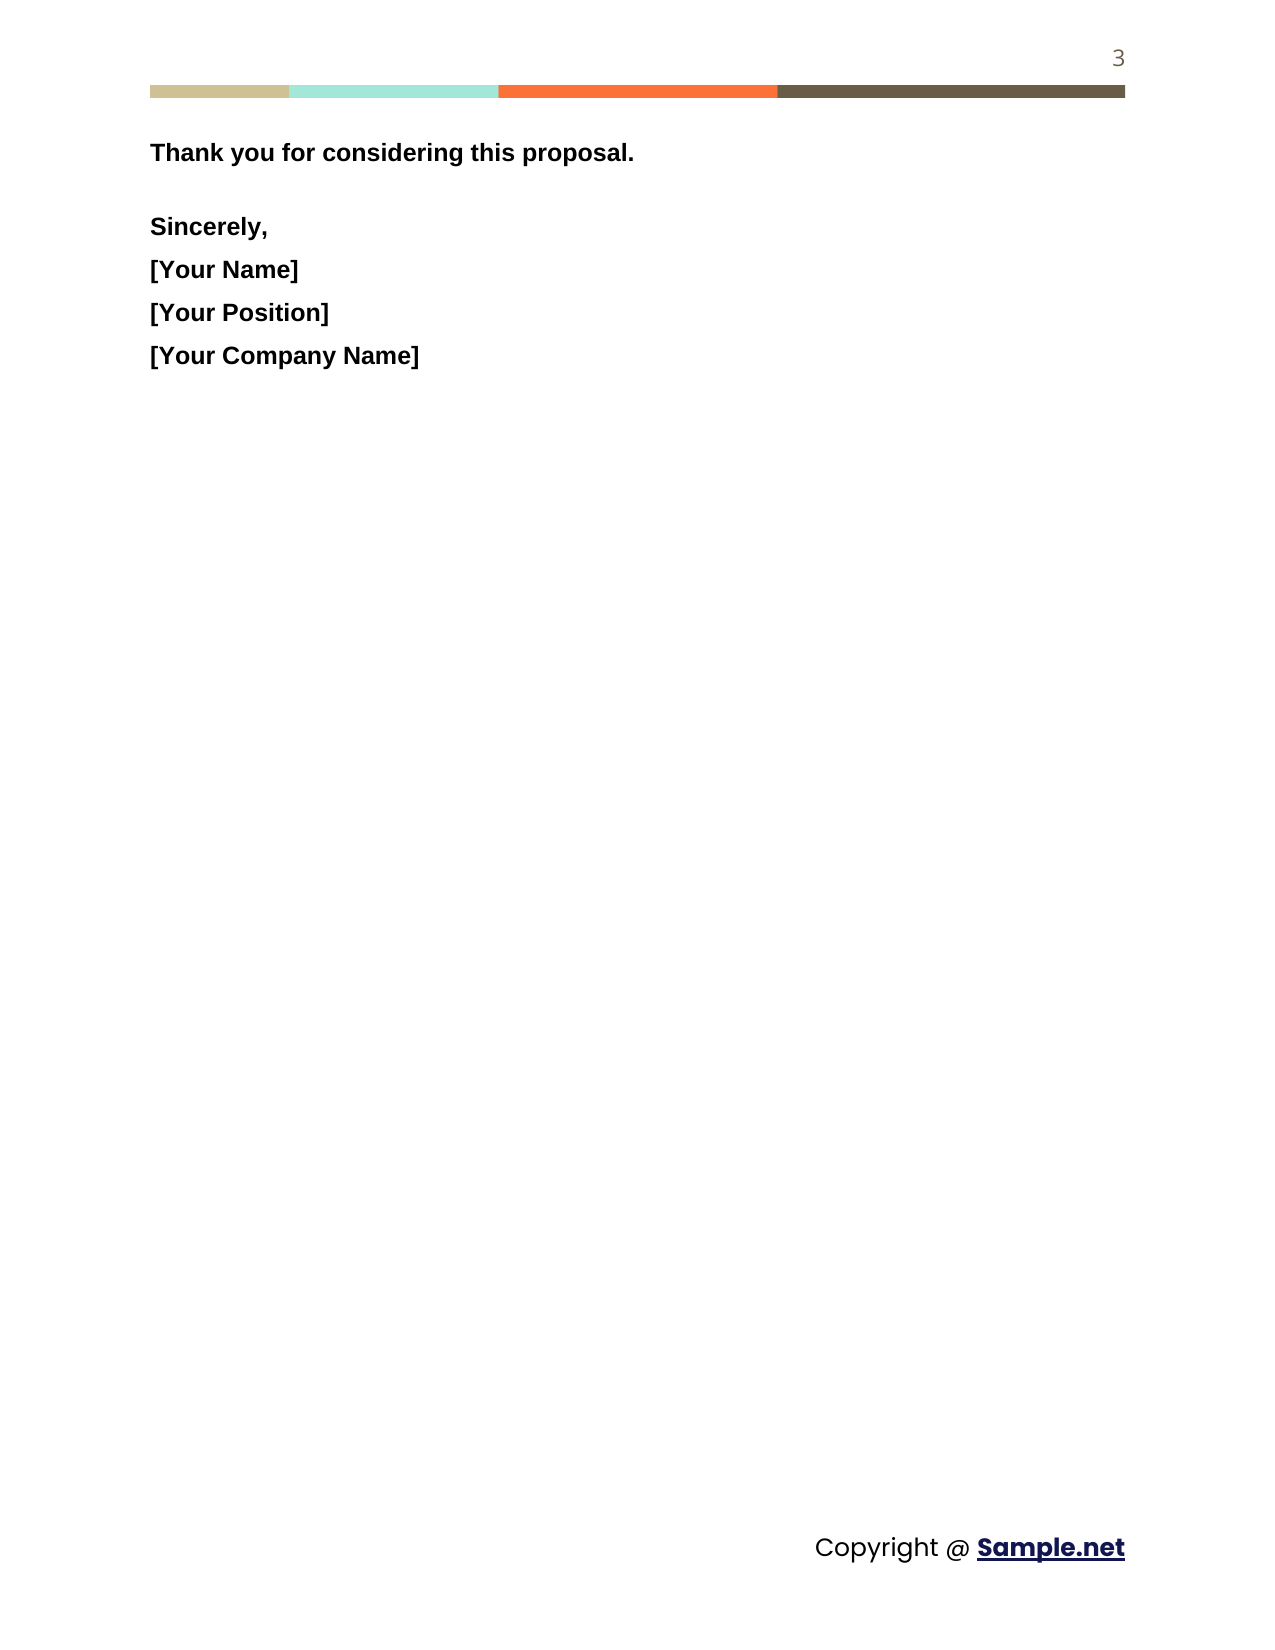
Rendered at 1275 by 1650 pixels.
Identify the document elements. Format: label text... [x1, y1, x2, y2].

text Thank you for considering this proposal. [150, 137, 1125, 166]
text Sincerely, [Your Name] [Your Position] [Your Company Name] [150, 212, 1125, 370]
picture [150, 85, 1125, 98]
